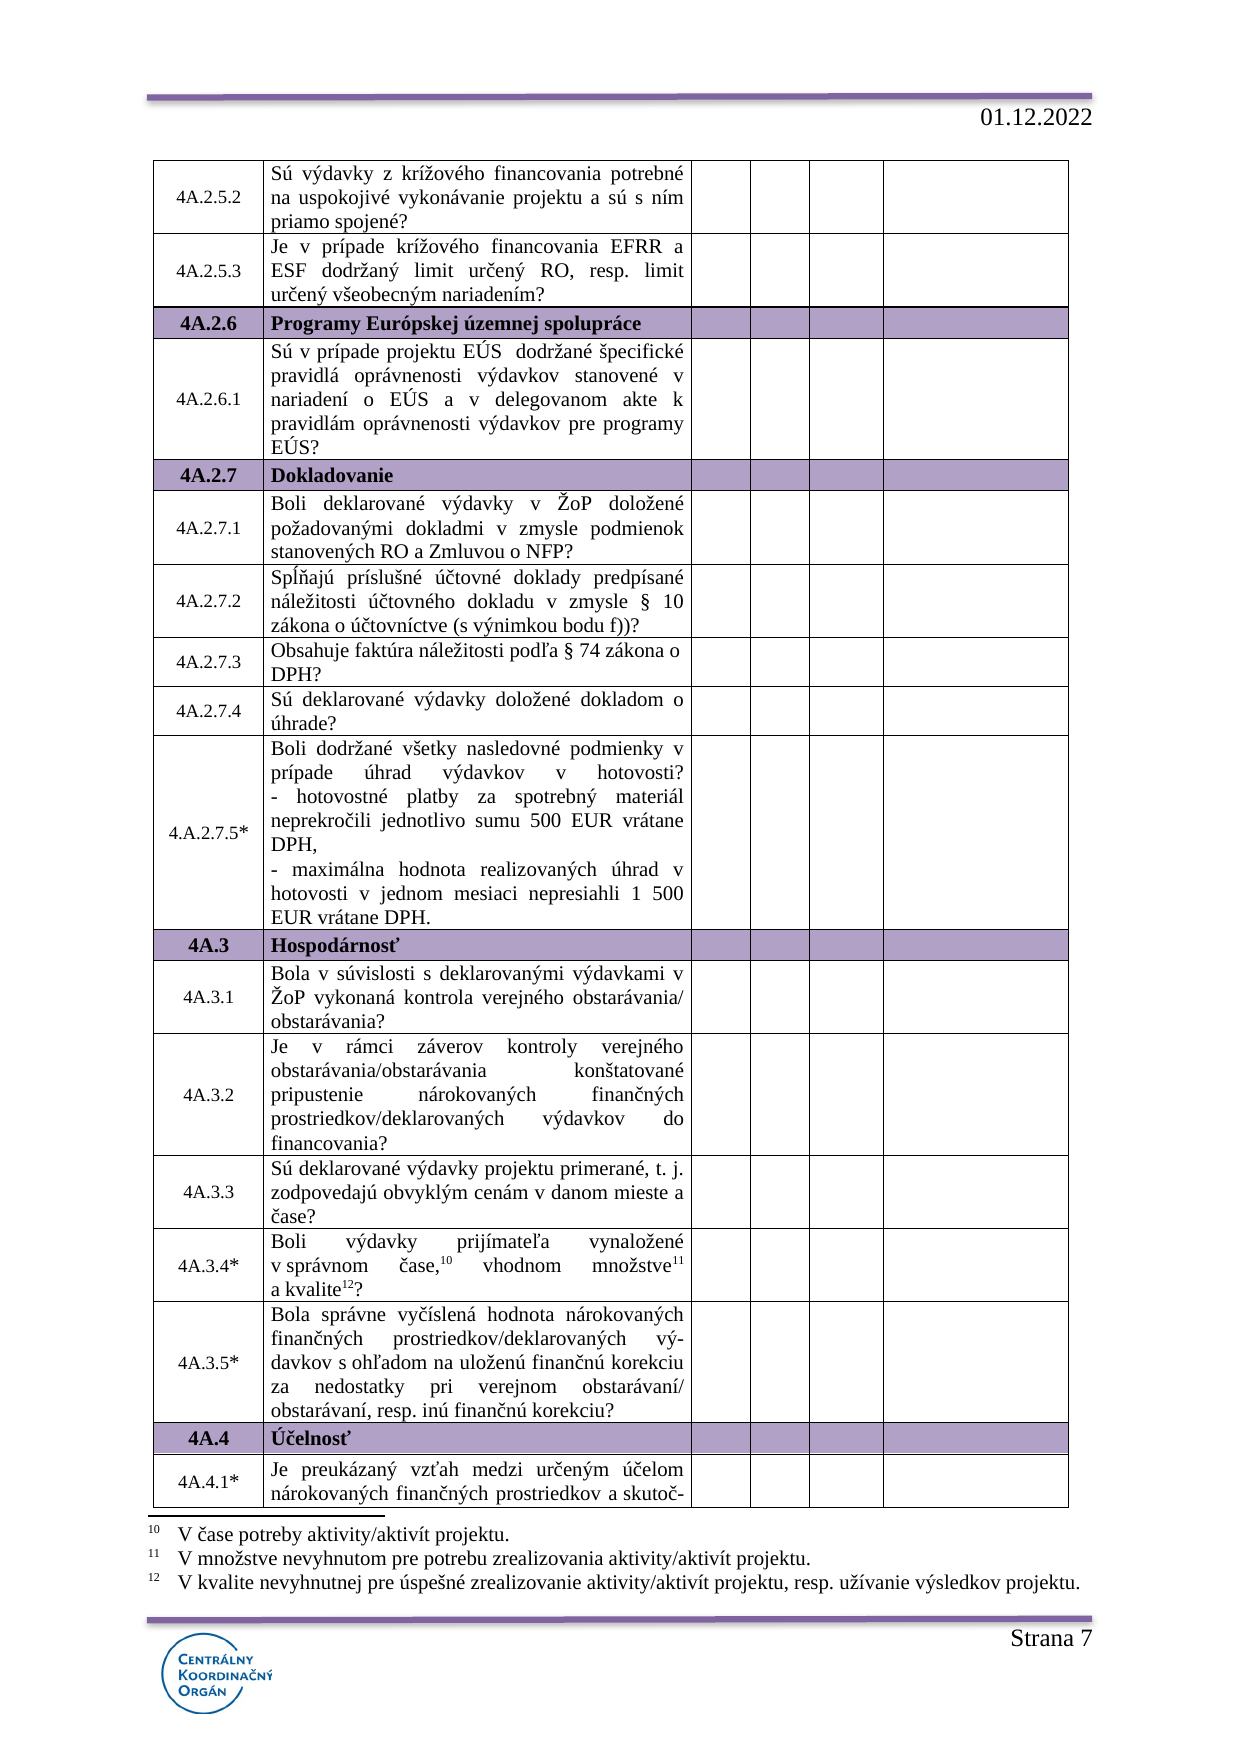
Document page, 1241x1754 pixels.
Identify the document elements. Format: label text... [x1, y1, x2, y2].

table_cell [751, 1455, 809, 1507]
table_cell Obsahuje faktúra náležitosti podľa § 74 zákona o DPH? [264, 638, 691, 686]
table_cell 4A.2.7 [154, 460, 263, 490]
table_cell [692, 234, 750, 306]
table_cell [751, 930, 809, 960]
table_cell [692, 1229, 750, 1301]
table_cell [692, 1423, 750, 1453]
table_cell [751, 1302, 809, 1422]
table_cell [751, 961, 809, 1033]
table_cell 4A.4.1* [154, 1455, 263, 1507]
table_cell [751, 638, 809, 686]
table_cell [884, 687, 1068, 735]
table_cell Bola správne vyčíslená hodnota nárokovaných finančných prostriedkov/deklarovaných vý-davkov s ohľadom na uloženú finančnú korekciu za nedostatky pri verejnom obstarávaní/ obstarávaní, resp. inú finančnú korekciu? [264, 1302, 691, 1422]
table_cell 4A.2.5.2 [154, 161, 263, 233]
table_cell [692, 687, 750, 735]
table_cell Boli deklarované výdavky v ŽoP doložené požadovanými dokladmi v zmysle podmienok stanovených RO a Zmluvou o NFP? [264, 491, 691, 563]
table_cell [751, 565, 809, 637]
table_cell [810, 234, 883, 306]
table_cell [810, 930, 883, 960]
table_cell 4A.2.6 [154, 308, 263, 338]
table_cell Dokladovanie [264, 460, 691, 490]
table_cell 4A.3.2 [154, 1034, 263, 1154]
table_cell [692, 491, 750, 563]
table_cell 4A.4 [154, 1423, 263, 1453]
table_cell [751, 1423, 809, 1453]
table_cell [751, 491, 809, 563]
table_cell [884, 491, 1068, 563]
table_cell [751, 736, 809, 929]
table_cell Je v rámci záverov kontroly verejného obstarávania/obstarávania konštatované pripustenie nárokovaných finančných prostriedkov/deklarovaných výdavkov do financovania? [264, 1034, 691, 1154]
table_cell [884, 961, 1068, 1033]
table_cell [692, 638, 750, 686]
table_cell [810, 736, 883, 929]
table_cell [884, 638, 1068, 686]
table_cell 4A.3.1 [154, 961, 263, 1033]
table_cell [751, 161, 809, 233]
table_cell [884, 234, 1068, 306]
table_cell [884, 930, 1068, 960]
table_cell [810, 565, 883, 637]
table_cell [884, 1034, 1068, 1154]
table_cell [810, 961, 883, 1033]
table_cell [810, 638, 883, 686]
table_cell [264, 1455, 691, 1507]
table_cell Spĺňajú príslušné účtovné doklady predpísané náležitosti účtovného dokladu v zmysle § 10 zákona o účtovníctve (s výnimkou bodu f))? [264, 565, 691, 637]
table_cell 4A.2.7.1 [154, 491, 263, 563]
picture [159, 1631, 272, 1713]
table_cell [884, 1156, 1068, 1228]
table_cell 4A.3.3 [154, 1156, 263, 1228]
table_cell [810, 1034, 883, 1154]
table_cell 4A.3.4* [154, 1229, 263, 1301]
table_cell [751, 234, 809, 306]
table_cell [692, 736, 750, 929]
table_cell Boli dodržané všetky nasledovné podmienky v prípade úhrad výdavkov v hotovosti? - hotovostné platby za spotrebný materiál neprekročili jednotlivo sumu 500 EUR vrátane DPH, - maximálna hodnota realizovaných úhrad v hotovosti v jednom mesiaci nepresiahli 1 500 EUR vrátane DPH. [264, 736, 691, 929]
table_cell [692, 308, 750, 338]
table_cell [810, 308, 883, 338]
table_cell Účelnosť [264, 1423, 691, 1453]
table_cell [884, 1302, 1068, 1422]
table_cell Programy Európskej územnej spolupráce [264, 308, 691, 338]
table_cell [884, 161, 1068, 233]
table_cell 4.A.2.7.5* [154, 736, 263, 929]
table_cell [810, 491, 883, 563]
table_cell [692, 1455, 750, 1507]
table_cell [751, 339, 809, 459]
table_cell [692, 565, 750, 637]
table_cell [884, 339, 1068, 459]
table_cell [810, 460, 883, 490]
table_cell Je v prípade krížového financovania EFRR a ESF dodržaný limit určený RO, resp. limit určený všeobecným nariadením? [264, 234, 691, 306]
table_cell 4A.2.7.2 [154, 565, 263, 637]
table_cell [692, 930, 750, 960]
table_cell [751, 1034, 809, 1154]
table_cell [810, 1455, 883, 1507]
table_cell [884, 1455, 1068, 1507]
table_cell [884, 565, 1068, 637]
table_cell Sú výdavky z krížového financovania potrebné na uspokojivé vykonávanie projektu a sú s ním priamo spojené? [264, 161, 691, 233]
table_cell [692, 460, 750, 490]
table_cell 4A.3 [154, 930, 263, 960]
table_cell [884, 1423, 1068, 1453]
table_cell [810, 1229, 883, 1301]
table_cell Bola v súvislosti s deklarovanými výdavkami v ŽoP vykonaná kontrola verejného obstarávania/ obstarávania? [264, 961, 691, 1033]
table_cell [692, 161, 750, 233]
table_cell [751, 460, 809, 490]
table_cell Sú v prípade projektu EÚS dodržané špecifické pravidlá oprávnenosti výdavkov stanovené v nariadení o EÚS a v delegovanom akte k pravidlám oprávnenosti výdavkov pre programy EÚS? [264, 339, 691, 459]
table_cell [810, 1302, 883, 1422]
table_cell [810, 1156, 883, 1228]
table_cell [751, 1229, 809, 1301]
table_cell [810, 1423, 883, 1453]
table_cell [751, 1156, 809, 1228]
table_cell [692, 1034, 750, 1154]
table_cell [884, 308, 1068, 338]
table_cell 4A.2.5.3 [154, 234, 263, 306]
table_cell Sú deklarované výdavky projektu primerané, t. j. zodpovedajú obvyklým cenám v danom mieste a čase? [264, 1156, 691, 1228]
table_cell [692, 339, 750, 459]
table_cell [810, 339, 883, 459]
table_cell [751, 308, 809, 338]
table_cell [810, 161, 883, 233]
table_cell [692, 1156, 750, 1228]
table_cell 4A.2.6.1 [154, 339, 263, 459]
table_cell Sú deklarované výdavky doložené dokladom o úhrade? [264, 687, 691, 735]
table_cell [884, 1229, 1068, 1301]
table_cell Boli výdavky prijímateľa vynaložené v správnom čase, vhodnom množstve a kvalite? [264, 1229, 691, 1301]
table_cell [751, 687, 809, 735]
table_cell 4A.2.7.4 [154, 687, 263, 735]
table_cell 4A.2.7.3 [154, 638, 263, 686]
table_cell [884, 460, 1068, 490]
table_cell Hospodárnosť [264, 930, 691, 960]
table_cell [884, 736, 1068, 929]
table_cell [692, 1302, 750, 1422]
table_cell [810, 687, 883, 735]
table_cell 4A.3.5* [154, 1302, 263, 1422]
table_cell [692, 961, 750, 1033]
